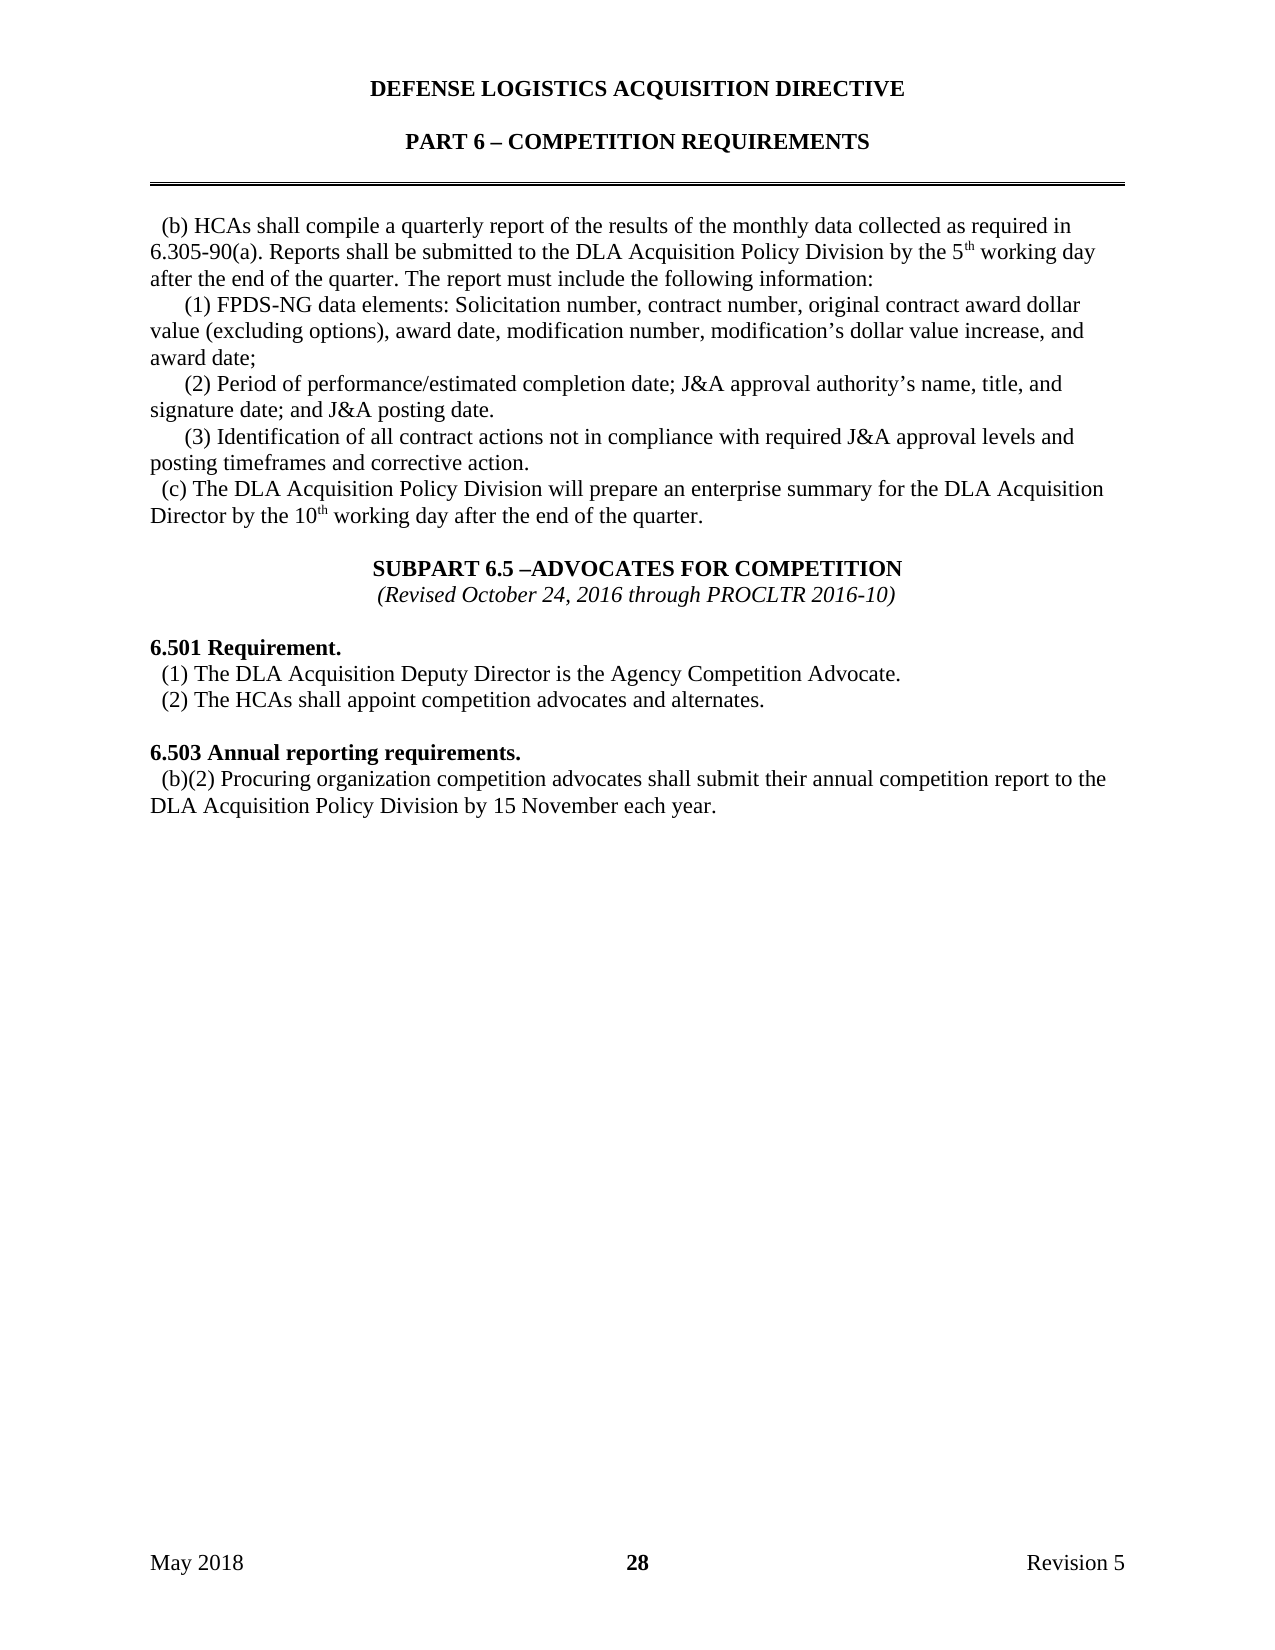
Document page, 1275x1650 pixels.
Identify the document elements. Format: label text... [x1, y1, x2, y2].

text (2) Period of performance/estimated completion date; J&A approval authority’s name, title, and signature date; and J&A posting date. [150, 370, 1125, 423]
text SUBPART 6.5 –ADVOCATES FOR COMPETITION [150, 554, 1125, 581]
text 6.503 Annual reporting requirements. [150, 739, 1125, 765]
text (2) The HCAs shall appoint competition advocates and alternates. [150, 686, 1125, 713]
text (c) The DLA Acquisition Policy Division will prepare an enterprise summary for the DLA Acquisition Director by the 10th working day after the end of the quarter. [150, 476, 1125, 528]
text (1) The DLA Acquisition Deputy Director is the Agency Competition Advocate. [150, 660, 1125, 686]
text 6.501 Requirement. [150, 634, 1125, 660]
text (3) Identification of all contract actions not in compliance with required J&A approval levels and posting timeframes and corrective action. [150, 423, 1125, 476]
text (Revised October 24, 2016 through PROCLTR 2016-10) [150, 581, 1125, 607]
text (b)(2) Procuring organization competition advocates shall submit their annual competition report to the DLA Acquisition Policy Division by 15 November each year. [150, 765, 1125, 818]
text (1) FPDS-NG data elements: Solicitation number, contract number, original contract award dollar value (excluding options), award date, modification number, modification’s dollar value increase, and award date; [150, 291, 1125, 370]
text (b) HCAs shall compile a quarterly report of the results of the monthly data collected as required in 6.305-90(a). Reports shall be submitted to the DLA Acquisition Policy Division by the 5th working day after the end of the quarter. The report must include the following information: [150, 212, 1125, 291]
